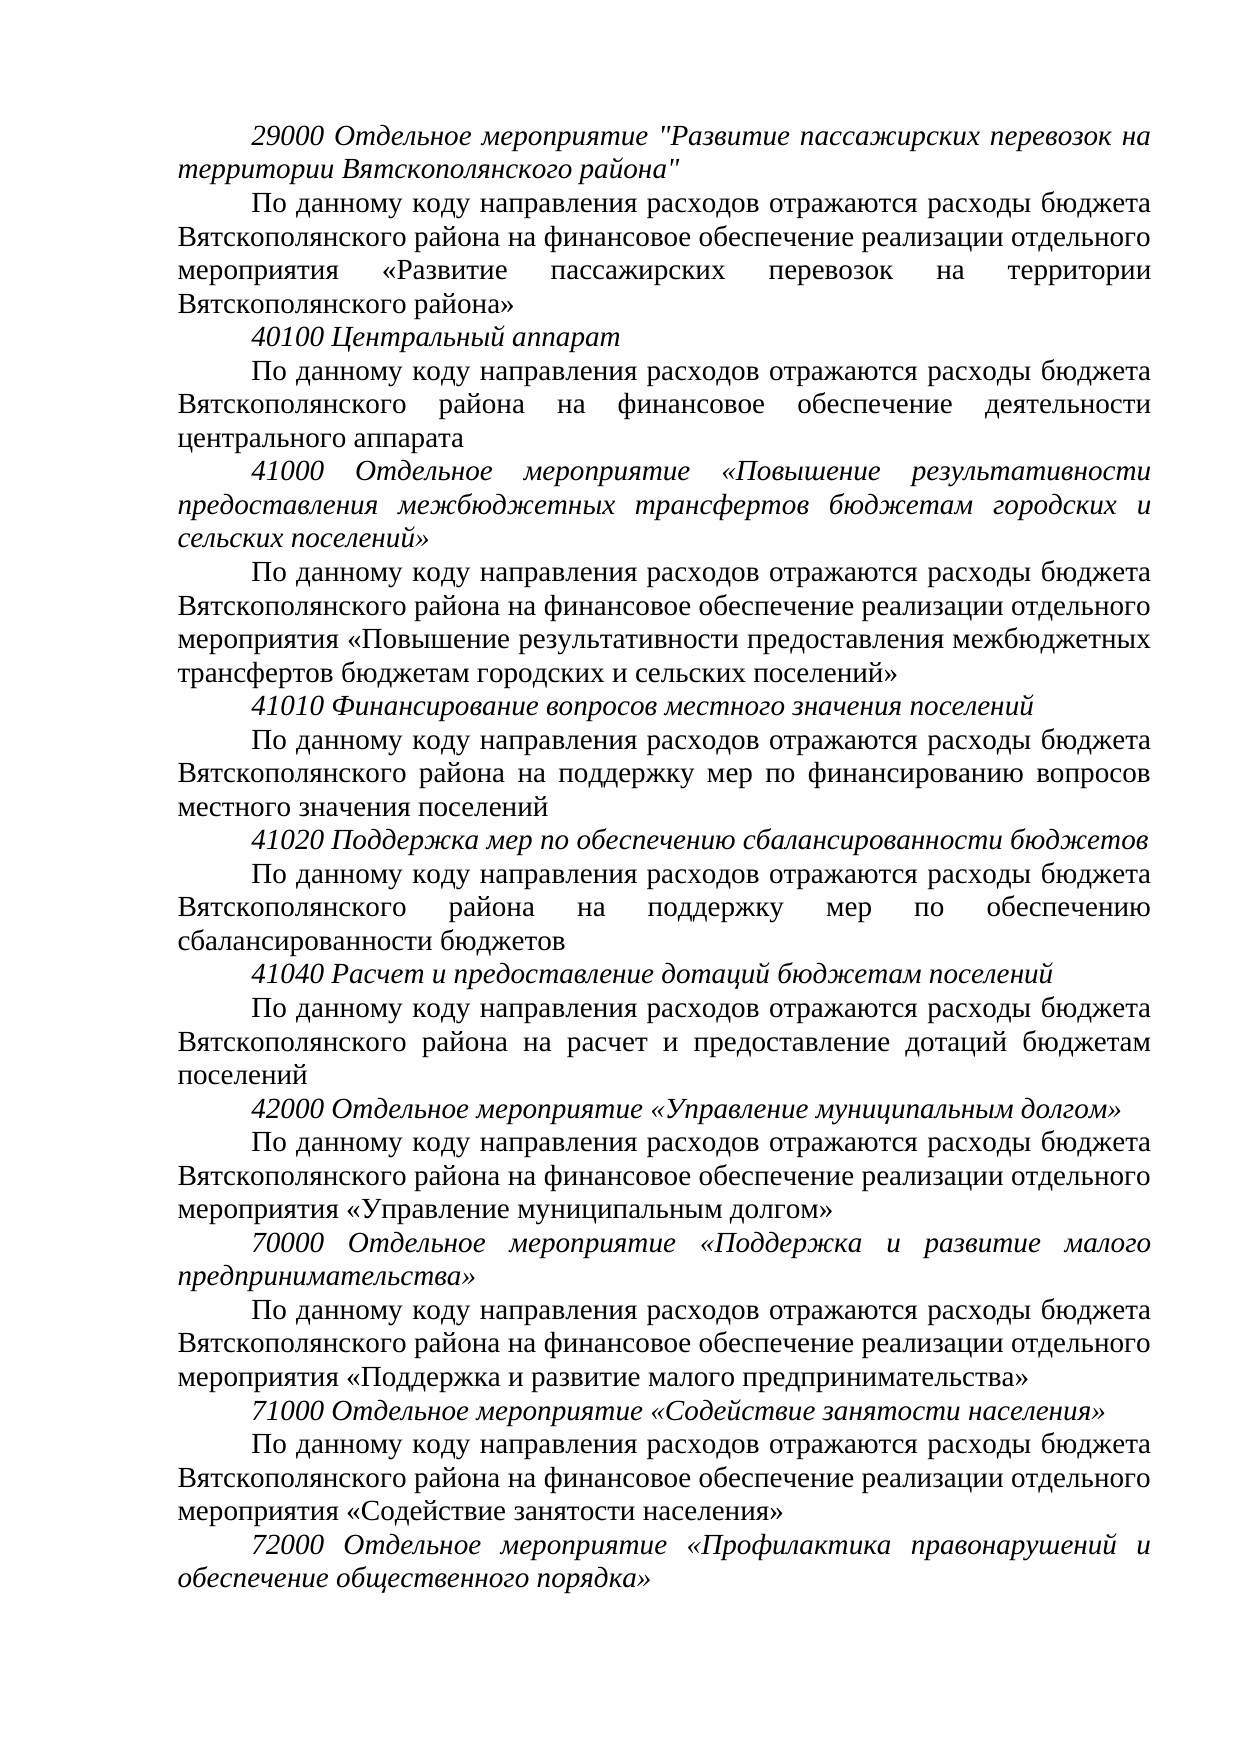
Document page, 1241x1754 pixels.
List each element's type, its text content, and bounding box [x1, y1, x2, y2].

text 71000 Отдельное мероприятие «Содействие занятости населения» [177, 1393, 1152, 1426]
text 72000 Отдельное мероприятие «Профилактика правонарушений и обеспечение общественного порядка» [177, 1527, 1152, 1594]
text 41010 Финансирование вопросов местного значения поселений [177, 688, 1152, 722]
text По данному коду направления расходов отражаются расходы бюджета Вятскополянского района на финансовое обеспечение реализации отдельного мероприятия «Содействие занятости населения» [177, 1426, 1152, 1527]
text По данному коду направления расходов отражаются расходы бюджета Вятскополянского района на поддержку мер по обеспечению сбалансированности бюджетов [177, 856, 1152, 957]
text 70000 Отдельное мероприятие «Поддержка и развитие малого предпринимательства» [177, 1225, 1152, 1292]
text По данному коду направления расходов отражаются расходы бюджета Вятскополянского района на финансовое обеспечение деятельности центрального аппарата [177, 353, 1152, 453]
text 41020 Поддержка мер по обеспечению сбалансированности бюджетов [177, 822, 1152, 856]
text По данному коду направления расходов отражаются расходы бюджета Вятскополянского района на финансовое обеспечение реализации отдельного мероприятия «Развитие пассажирских перевозок на территории Вятскополянского района» [177, 185, 1152, 319]
text По данному коду направления расходов отражаются расходы бюджета Вятскополянского района на финансовое обеспечение реализации отдельного мероприятия «Повышение результативности предоставления межбюджетных трансфертов бюджетам городских и сельских поселений» [177, 554, 1152, 688]
text 41040 Расчет и предоставление дотаций бюджетам поселений [177, 957, 1152, 990]
text 41000 Отдельное мероприятие «Повышение результативности предоставления межбюджетных трансфертов бюджетам городских и сельских поселений» [177, 453, 1152, 554]
text 42000 Отдельное мероприятие «Управление муниципальным долгом» [177, 1091, 1152, 1124]
text По данному коду направления расходов отражаются расходы бюджета Вятскополянского района на поддержку мер по финансированию вопросов местного значения поселений [177, 722, 1152, 822]
text 29000 Отдельное мероприятие "Развитие пассажирских перевозок на территории Вятскополянского района" [177, 118, 1152, 185]
text По данному коду направления расходов отражаются расходы бюджета Вятскополянского района на финансовое обеспечение реализации отдельного мероприятия «Управление муниципальным долгом» [177, 1124, 1152, 1225]
text По данному коду направления расходов отражаются расходы бюджета Вятскополянского района на финансовое обеспечение реализации отдельного мероприятия «Поддержка и развитие малого предпринимательства» [177, 1292, 1152, 1393]
text По данному коду направления расходов отражаются расходы бюджета Вятскополянского района на расчет и предоставление дотаций бюджетам поселений [177, 990, 1152, 1091]
text 40100 Центральный аппарат [177, 319, 1152, 353]
